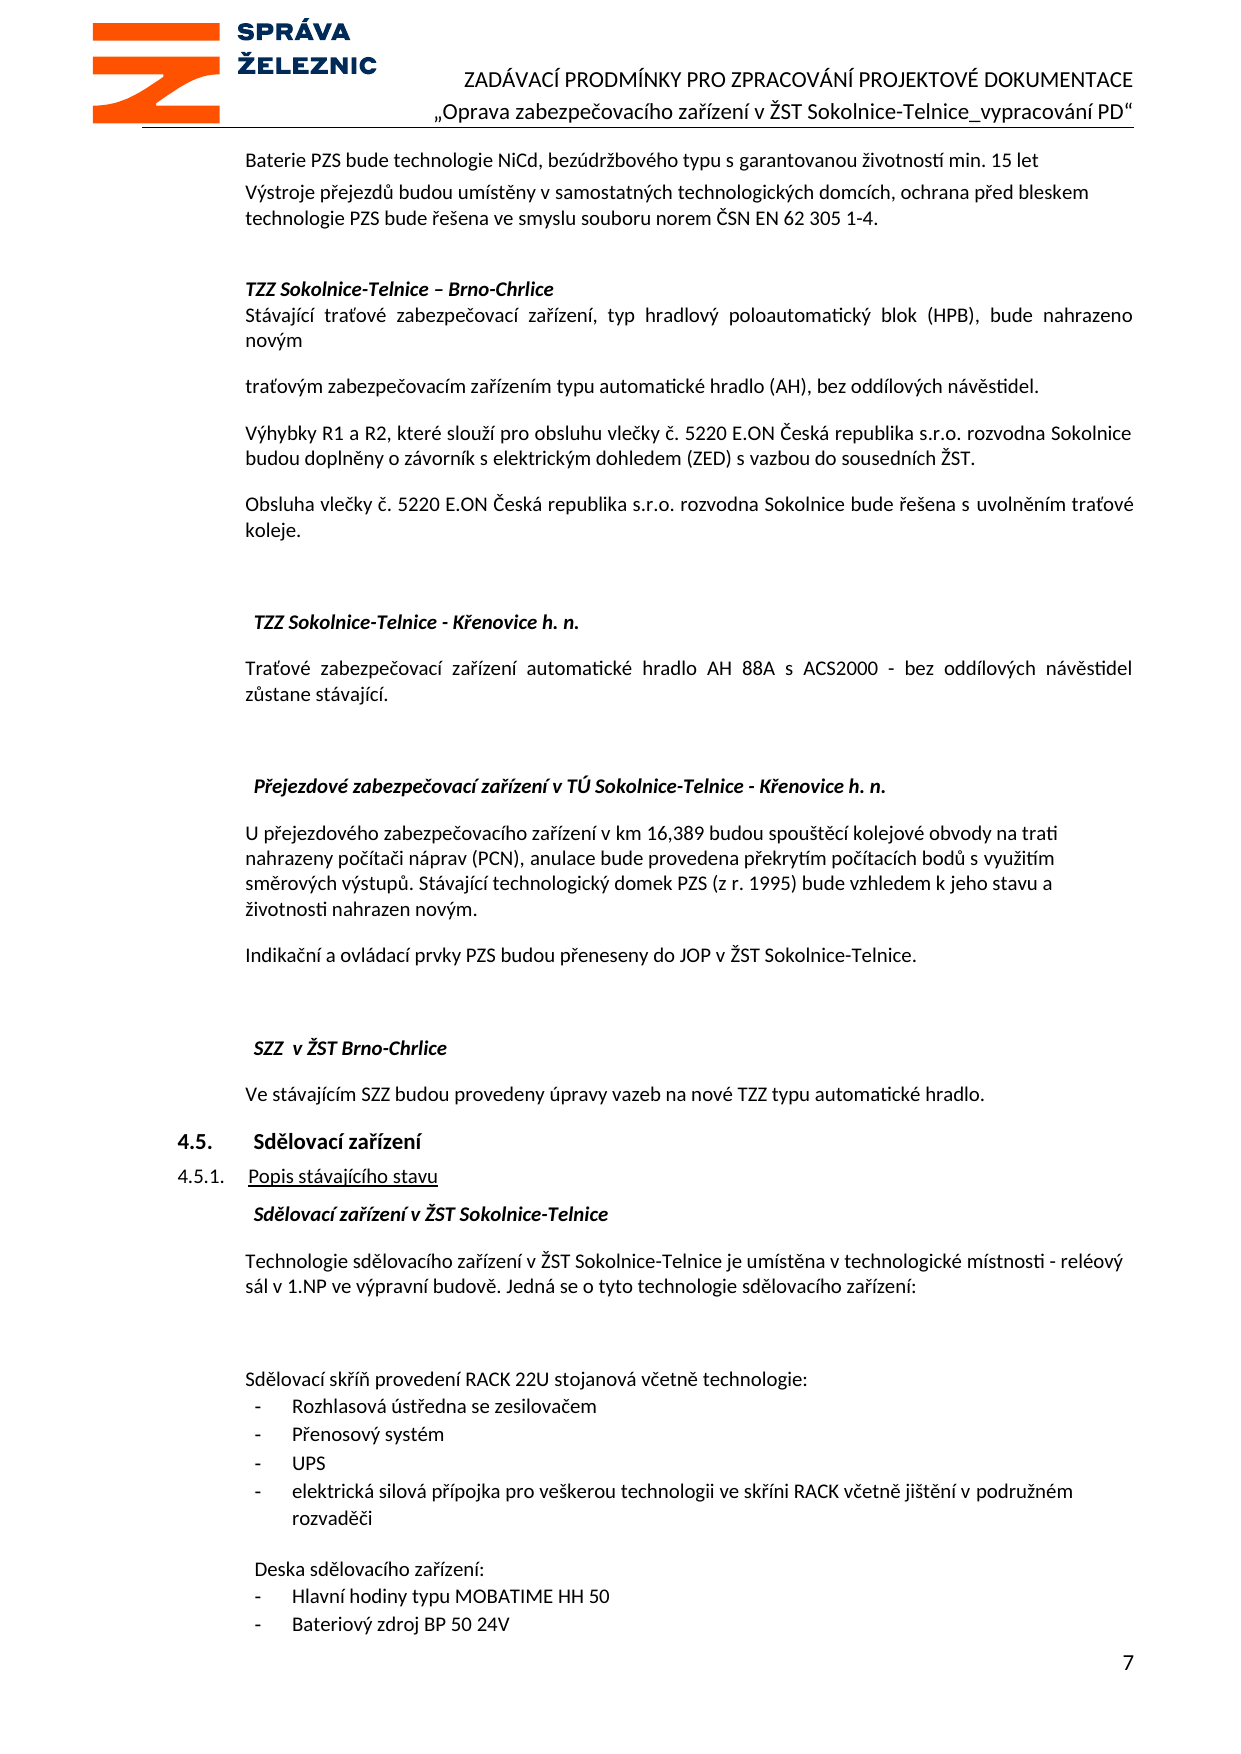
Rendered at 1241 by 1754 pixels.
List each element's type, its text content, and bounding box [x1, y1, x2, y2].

text Sdělovací zařízení [177, 1127, 1134, 1155]
list Výhybky R1 a R2, které slouží pro obsluhu vlečky č. 5220 E.ON Česká republika s.r.o. rozvodna Sokolnice budou doplněny o závorník s elektrickým dohledem (ZED) s vazbou do sousedních ŽST. [245, 420, 1134, 471]
list Obsluha vlečky č. 5220 E.ON Česká republika s.r.o. rozvodna Sokolnice bude řešena s uvolněním traťové koleje. [245, 491, 1134, 542]
list Sdělovací zařízení v ŽST Sokolnice-Telnice [253, 1202, 1134, 1227]
list TZZ Sokolnice-Telnice - Křenovice h. n. [253, 609, 1134, 635]
text Popis stávajícího stavu [177, 1164, 1134, 1189]
list SZZ v ŽST Brno-Chrlice [253, 1035, 1134, 1060]
list Technologie sdělovacího zařízení v ŽST Sokolnice-Telnice je umístěna v technologické místnosti - reléový sál v 1.NP ve výpravní budově. Jedná se o tyto technologie sdělovacího zařízení: [245, 1248, 1134, 1299]
list Rozhlasová ústředna se zesilovačem [254, 1391, 1134, 1419]
list Přejezdové zabezpečovací zařízení v TÚ Sokolnice-Telnice - Křenovice h. n. [253, 773, 1134, 799]
text Baterie PZS bude technologie NiCd, bezúdržbového typu s garantovanou životností min. 15 let [245, 148, 1134, 173]
text Deska sdělovacího zařízení: [180, 1556, 1134, 1581]
text TZZ Sokolnice-Telnice – Brno-Chrlice [245, 276, 1134, 302]
list U přejezdového zabezpečovacího zařízení v km 16,389 budou spouštěcí kolejové obvody na trati nahrazeny počítači náprav (PCN), anulace bude provedena překrytím počítacích bodů s využitím směrových výstupů. Stávající technologický domek PZS (z r. 1995) bude vzhledem k jeho stavu a životnosti nahrazen novým. [245, 820, 1134, 921]
list Traťové zabezpečovací zařízení automatické hradlo AH 88A s ACS2000 - bez oddílových návěstidel zůstane stávající. [245, 656, 1134, 706]
text Výstroje přejezdů budou umístěny v samostatných technologických domcích, ochrana před bleskem technologie PZS bude řešena ve smyslu souboru norem ČSN EN 62 305 1-4. [245, 179, 1134, 230]
list Indikační a ovládací prvky PZS budou přeneseny do JOP v ŽST Sokolnice-Telnice. [245, 942, 1134, 968]
list Hlavní hodiny typu MOBATIME HH 50 [254, 1581, 1134, 1609]
list UPS [254, 1448, 1134, 1476]
list elektrická silová přípojka pro veškerou technologii ve skříni RACK včetně jištění v podružném rozvaděči [254, 1476, 1134, 1530]
list Stávající traťové zabezpečovací zařízení, typ hradlový poloautomatický blok (HPB), bude nahrazeno novým [245, 302, 1134, 353]
list traťovým zabezpečovacím zařízením typu automatické hradlo (AH), bez oddílových návěstidel. [245, 373, 1134, 399]
text Sdělovací skříň provedení RACK 22U stojanová včetně technologie: [171, 1366, 1134, 1391]
list Přenosový systém [254, 1419, 1134, 1448]
list Bateriový zdroj BP 50 24V [254, 1609, 1134, 1638]
list Ve stávajícím SZZ budou provedeny úpravy vazeb na nové TZZ typu automatické hradlo. [245, 1081, 1134, 1106]
